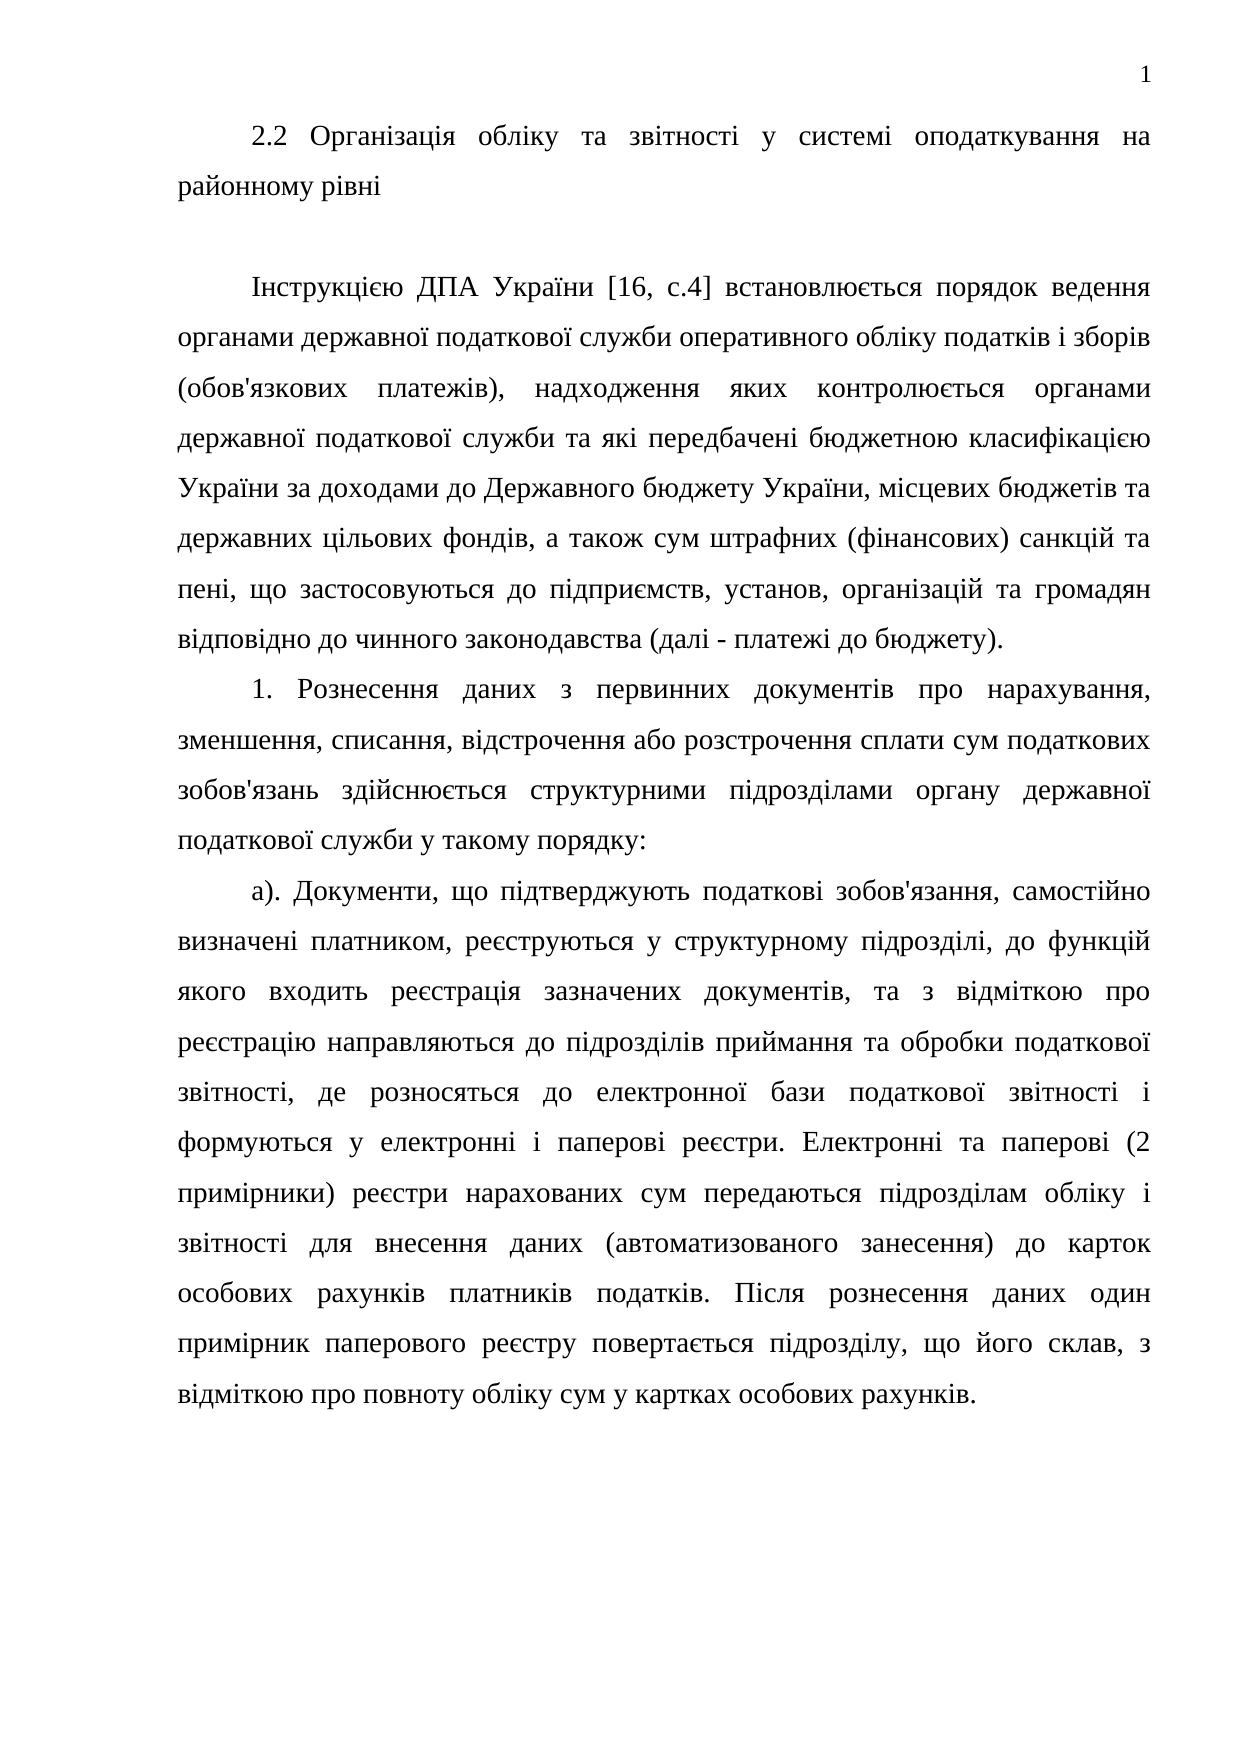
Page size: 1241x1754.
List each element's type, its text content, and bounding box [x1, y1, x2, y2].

text Інструкцією ДПА України [16, с.4] встановлюється порядок ведення органами державної податкової служби оперативного обліку податків і зборів (обов'язкових платежів), надходження яких контролюється органами державної податкової служби та які передбачені бюджетною класифікацією України за доходами до Державного бюджету України, місцевих бюджетів та державних цільових фондів, а також сум штрафних (фінансових) санкцій та пені, що застосовуються до підприємств, установ, організацій та громадян відповідно до чинного законодавства (далі - платежі до бюджету). [177, 269, 1152, 655]
text 2.2 Організація обліку та звітності у системі оподаткування на районному рівні [177, 118, 1152, 202]
text а). Документи, що підтверджують податкові зобов'язання, самостійно визначені платником, реєструються у структурному підрозділі, до функцій якого входить реєстрація зазначених документів, та з відміткою про реєстрацію направляються до підрозділів приймання та обробки податкової звітності, де розносяться до електронної бази податкової звітності і формуються у електронні і паперові реєстри. Електронні та паперові (2 примірники) реєстри нарахованих сум передаються підрозділам обліку і звітності для внесення даних (автоматизованого занесення) до карток особових рахунків платників податків. Після рознесення даних один примірник паперового реєстру повертається підрозділу, що його склав, з відміткою про повноту обліку сум у картках особових рахунків. [177, 873, 1152, 1409]
text 1. Рознесення даних з первинних документів про нарахування, зменшення, списання, відстрочення або розстрочення сплати сум податкових зобов'язань здійснюється структурними підрозділами органу державної податкової служби у такому порядку: [177, 672, 1152, 856]
